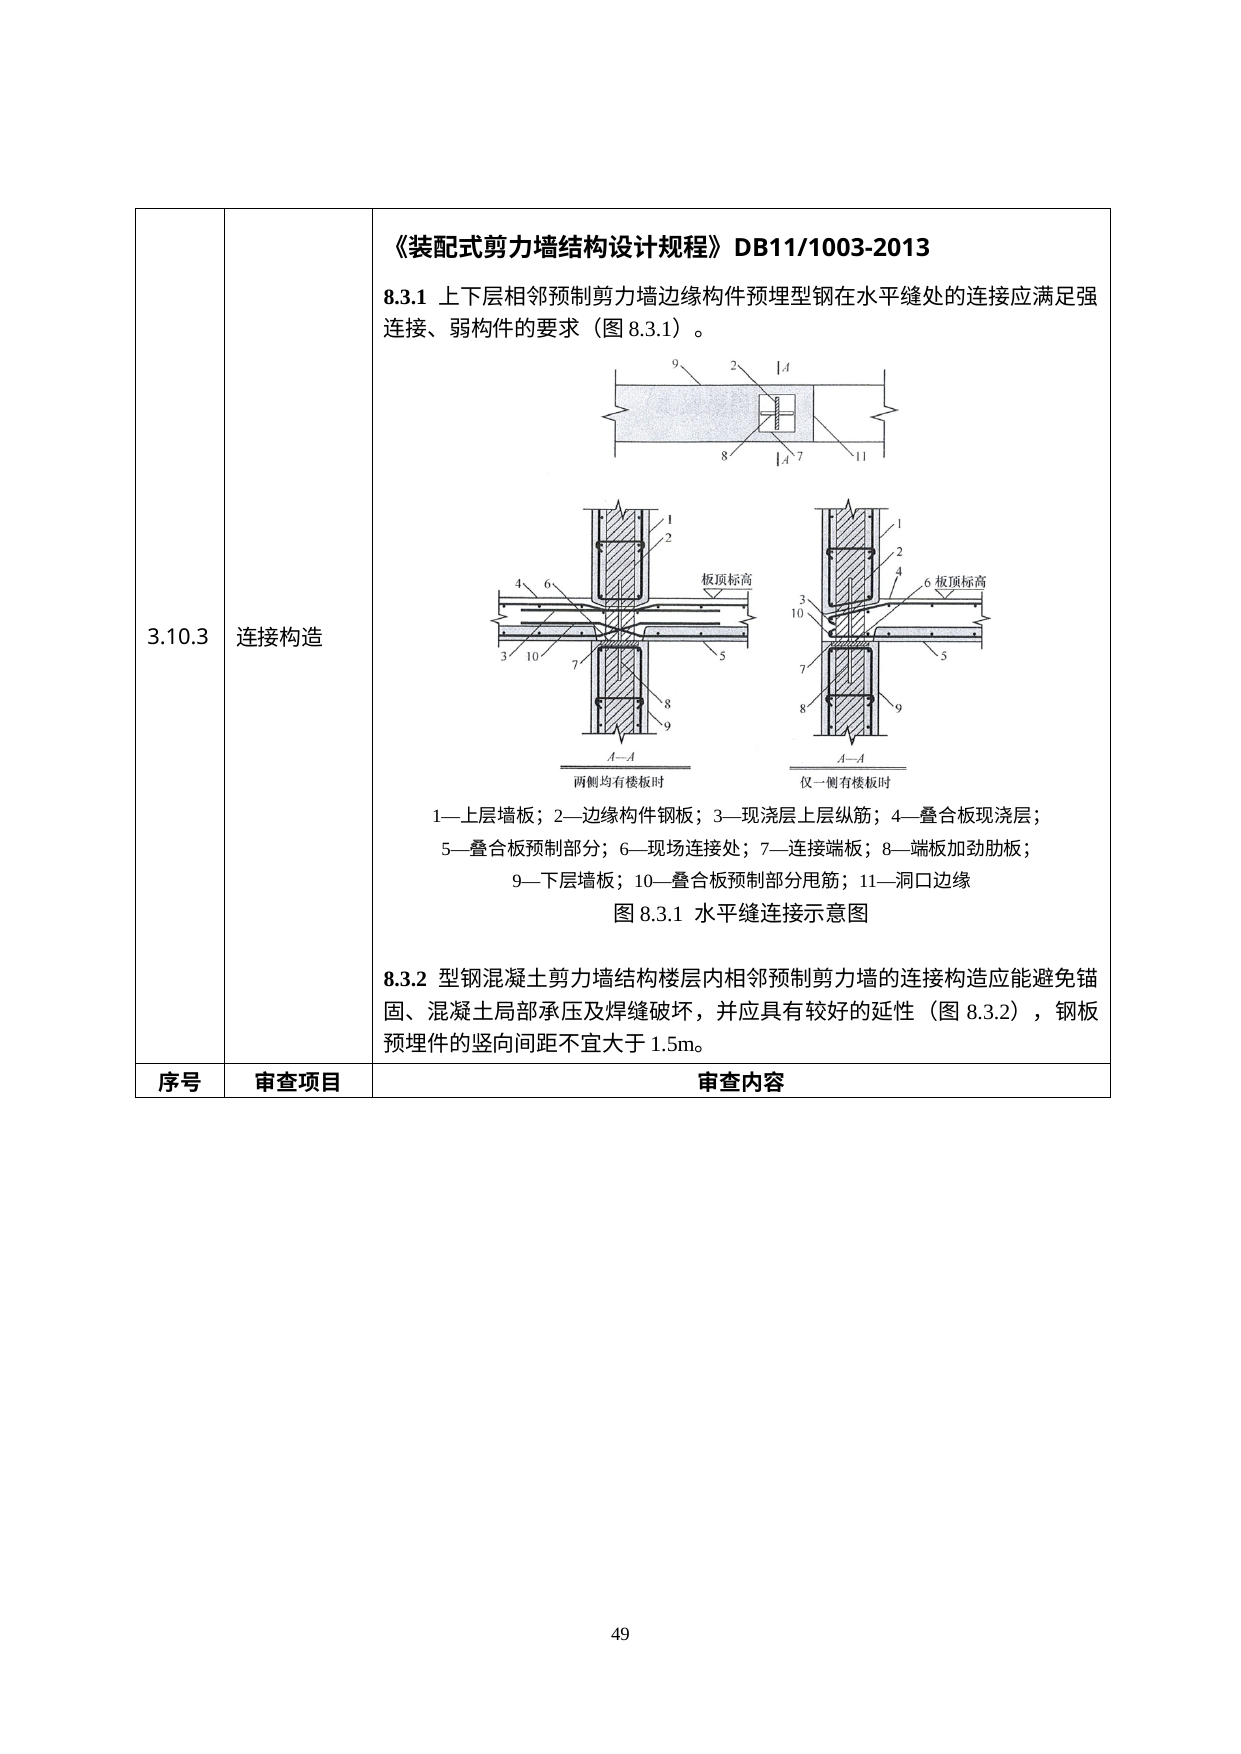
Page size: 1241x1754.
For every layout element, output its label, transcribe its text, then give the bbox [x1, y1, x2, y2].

table_cell 《装配式剪力墙结构设计规程》DB11/1003-2013 8.3.1 上下层相邻预制剪力墙边缘构件预埋型钢在水平缝处的连接应满足强连接、弱构件的要求（图8.3.1）。 1—上层墙板；2—边缘构件钢板；3—现浇层上层纵筋；4—叠合板现浇层； 5—叠合板预制部分；6—现场连接处；7—连接端板；8—端板加劲肋板； 9—下层墙板；10—叠合板预制部分甩筋；11—洞口边缘 图8.3.1 水平缝连接示意图 8.3.2 型钢混凝土剪力墙结构楼层内相邻预制剪力墙的连接构造应能避免锚固、混凝土局部承压及焊缝破坏，并应具有较好的延性（图8.3.2），钢板预埋件的竖向间距不宜大于1.5m。 [373, 209, 1110, 1063]
table_cell 序号 [136, 1064, 224, 1097]
table_cell 3.10.3 [136, 209, 224, 1063]
table_cell 审查项目 [225, 1064, 372, 1097]
picture [486, 352, 994, 791]
table_cell 审查内容 [373, 1064, 1110, 1097]
table_cell 连接构造 [225, 209, 372, 1063]
